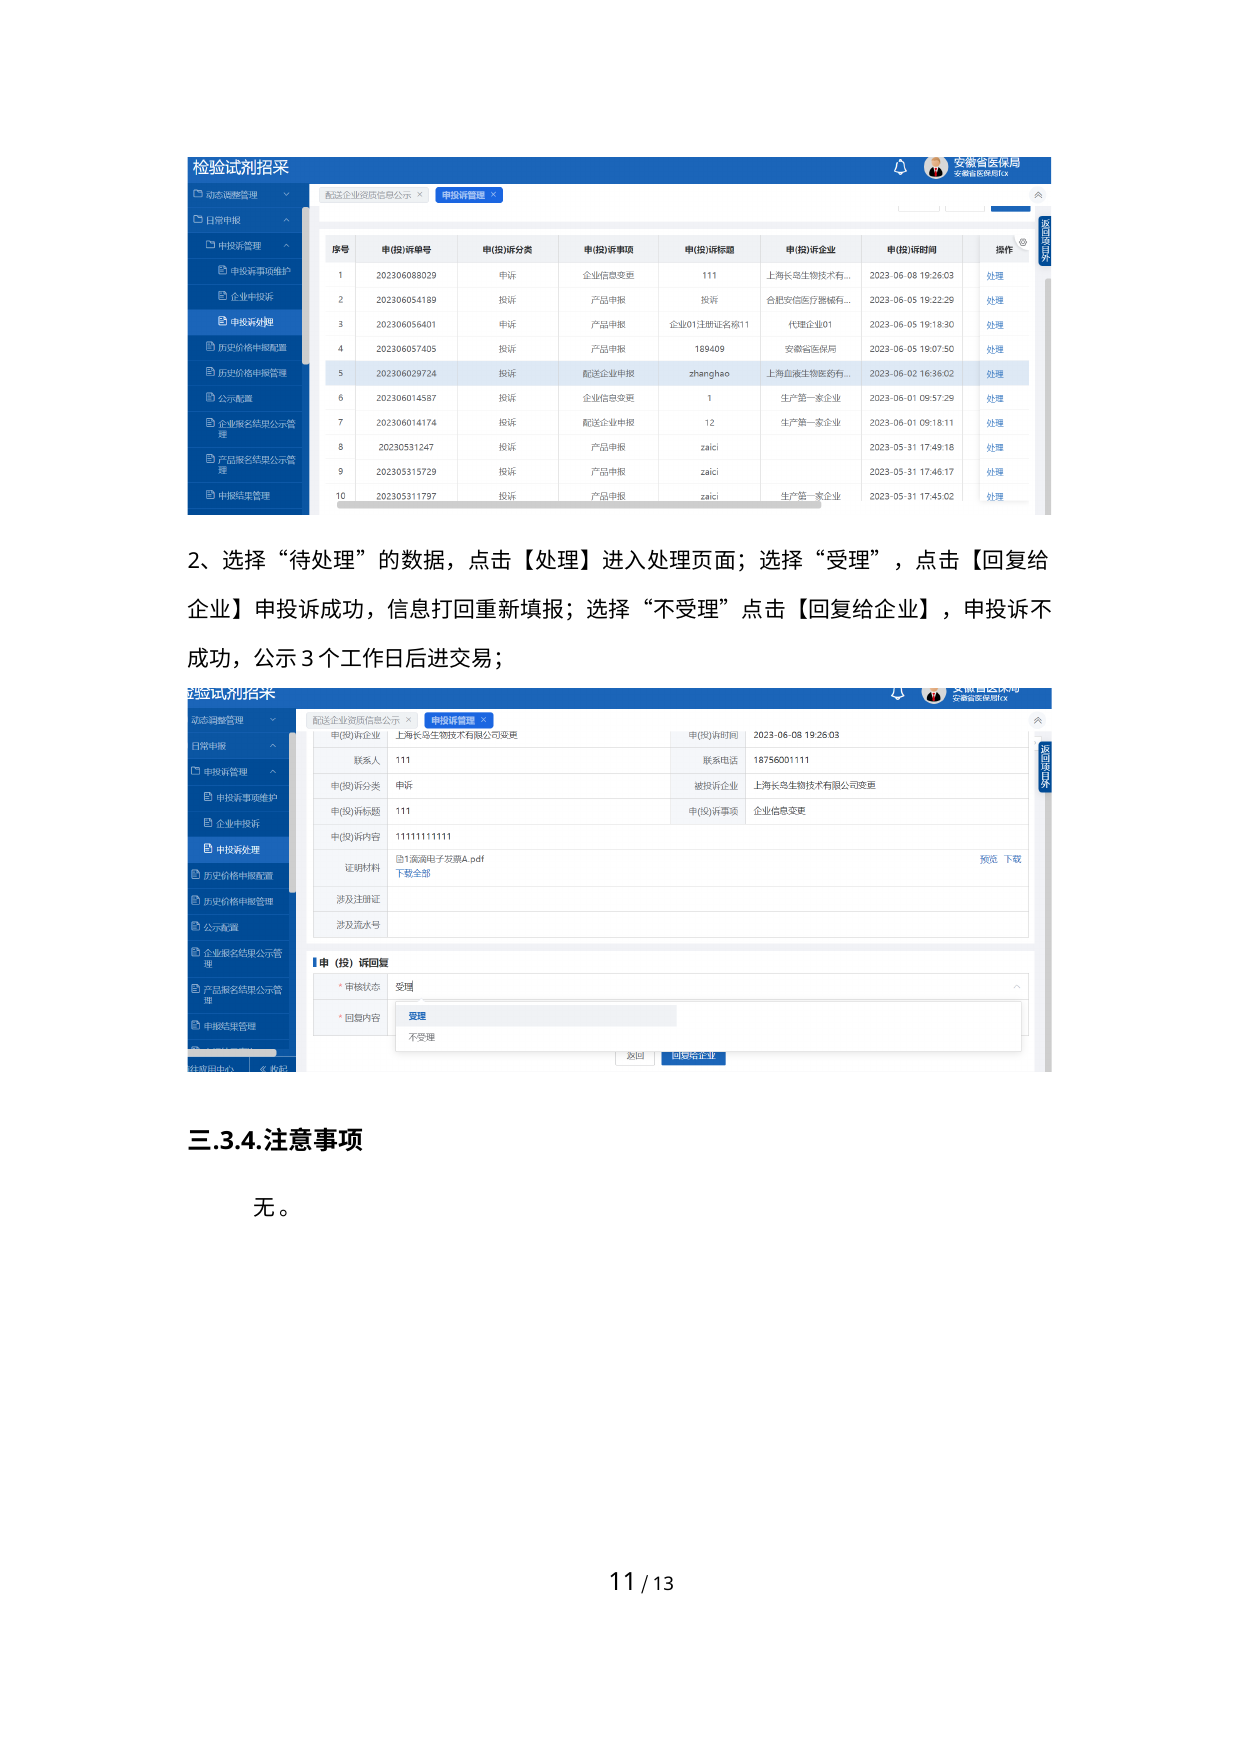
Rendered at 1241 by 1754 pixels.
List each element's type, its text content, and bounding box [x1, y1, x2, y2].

picture [187, 688, 1052, 1072]
list 选择“待处理”的数据，点击【处理】进入处理页面；选择“受理”，点击【回复给企业】申投诉成功，信息打回重新填报；选择“不受理”点击【回复给企业】，申投诉不成功，公示3个工作日后进交易； [187, 543, 1053, 673]
picture [187, 157, 1052, 515]
subtitle 注意事项 [187, 1106, 1053, 1171]
text 无 。 [187, 1189, 1053, 1222]
